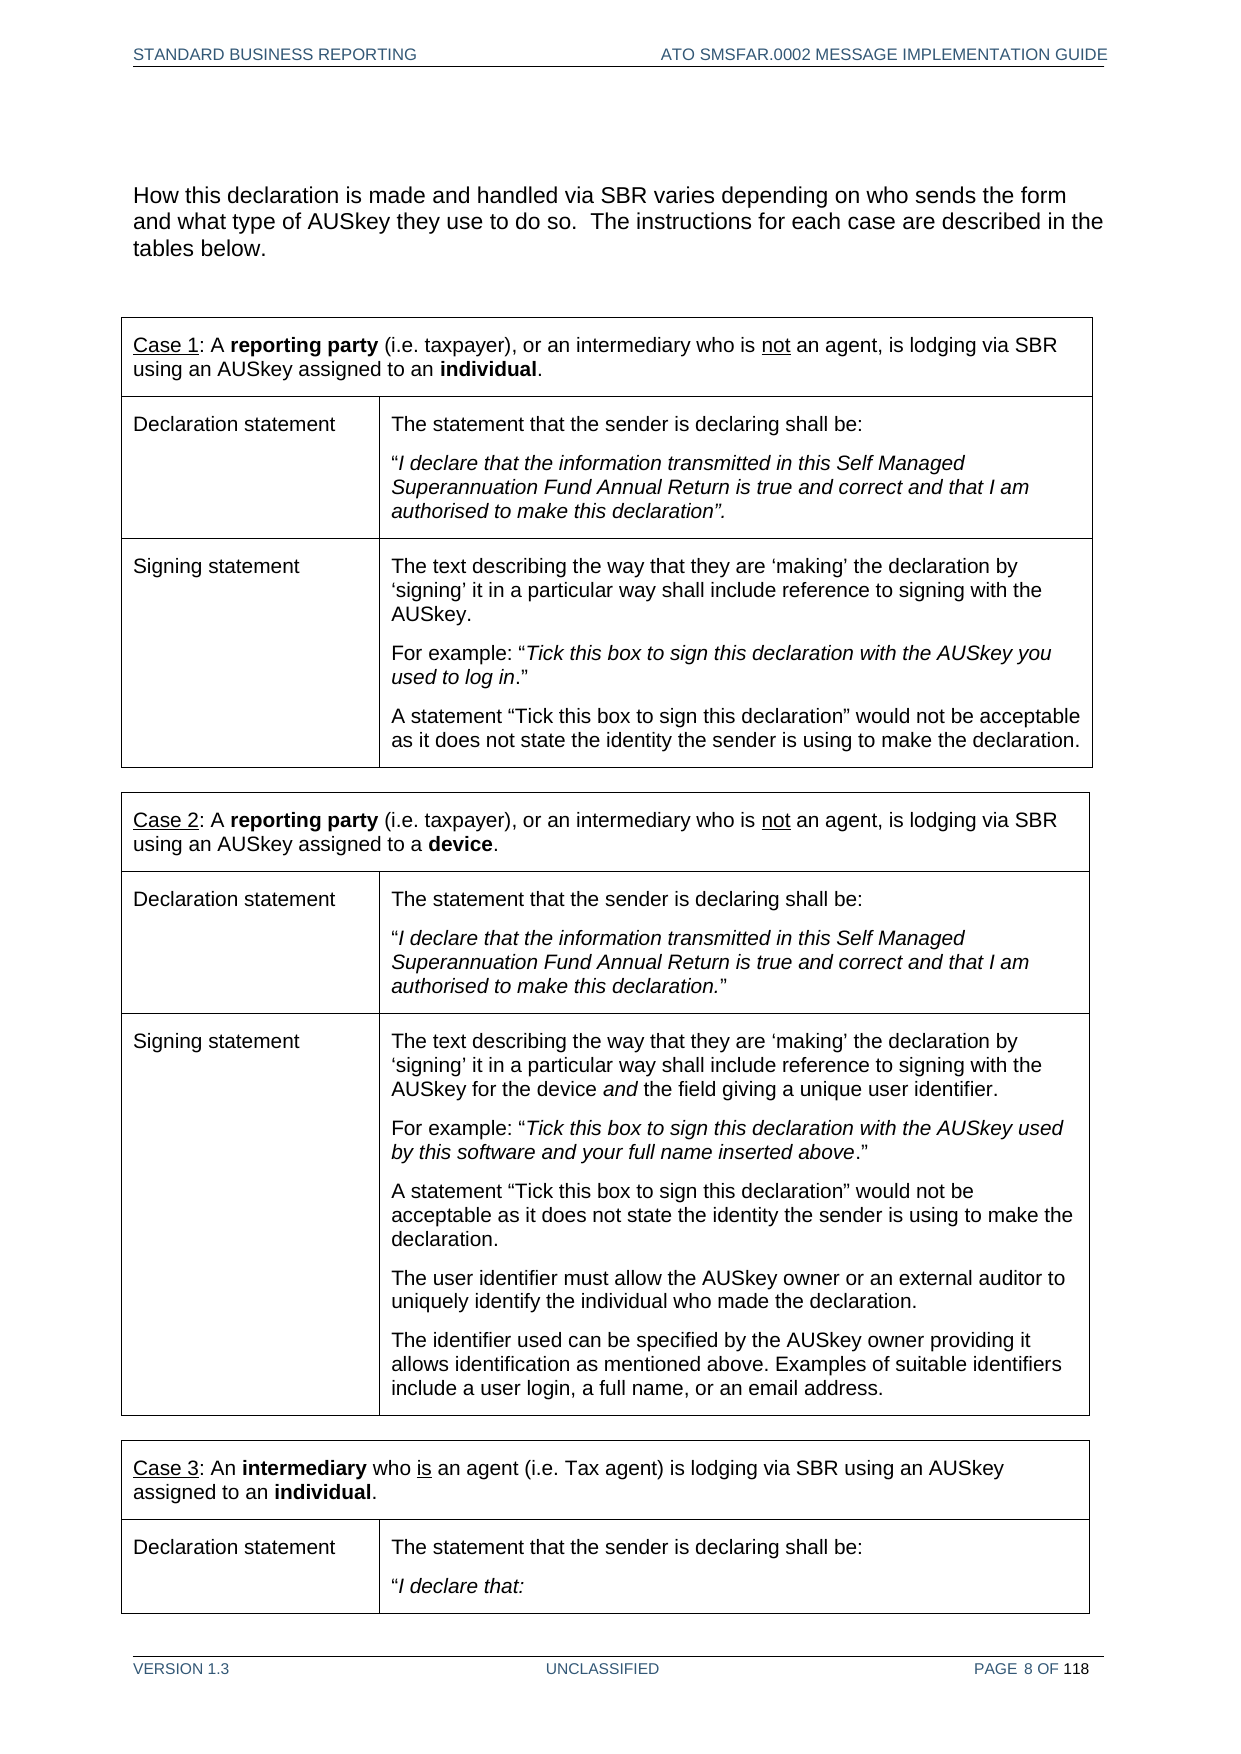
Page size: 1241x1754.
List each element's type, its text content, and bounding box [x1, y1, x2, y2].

table_cell The statement that the sender is declaring shall be: “I declare that the information transmitted in this Self Managed Superannuation Fund Annual Return is true and correct and that I am authorised to make this declaration.” [380, 872, 1089, 1013]
text How this declaration is made and handled via SBR varies depending on who sends the form and what type of AUSkey they use to do so. The instructions for each case are described in the tables below. [133, 182, 1104, 261]
table_cell Declaration statement [122, 397, 379, 538]
table_header Case 2: A reporting party (i.e. taxpayer), or an intermediary who is not an agent, is lodging via SBR using an AUSkey assigned to a device. [122, 793, 1089, 871]
table_header Case 3: An intermediary who is an agent (i.e. Tax agent) is lodging via SBR using an AUSkey assigned to an individual. [122, 1441, 1089, 1519]
table_cell Declaration statement [122, 872, 379, 1013]
table_cell The text describing the way that they are ‘making’ the declaration by ‘signing’ it in a particular way shall include reference to signing with the AUSkey for the device and the field giving a unique user identifier. For example: “Tick this box to sign this declaration with the AUSkey used by this software and your full name inserted above.” A statement “Tick this box to sign this declaration” would not be acceptable as it does not state the identity the sender is using to make the declaration. The user identifier must allow the AUSkey owner or an external auditor to uniquely identify the individual who made the declaration. The identifier used can be specified by the AUSkey owner providing it allows identification as mentioned above. Examples of suitable identifiers include a user login, a full name, or an email address. [380, 1014, 1089, 1415]
table_cell The statement that the sender is declaring shall be: “I declare that the information transmitted in this Self Managed Superannuation Fund Annual Return is true and correct and that I am authorised to make this declaration”. [380, 397, 1092, 538]
table_cell Signing statement [122, 1014, 379, 1415]
table_header Case 1: A reporting party (i.e. taxpayer), or an intermediary who is not an agent, is lodging via SBR using an AUSkey assigned to an individual. [122, 318, 1092, 396]
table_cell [122, 1520, 379, 1613]
table_cell The text describing the way that they are ‘making’ the declaration by ‘signing’ it in a particular way shall include reference to signing with the AUSkey. For example: “Tick this box to sign this declaration with the AUSkey you used to log in.” A statement “Tick this box to sign this declaration” would not be acceptable as it does not state the identity the sender is using to make the declaration. [380, 539, 1092, 767]
table_cell Signing statement [122, 539, 379, 767]
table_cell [380, 1520, 1089, 1613]
